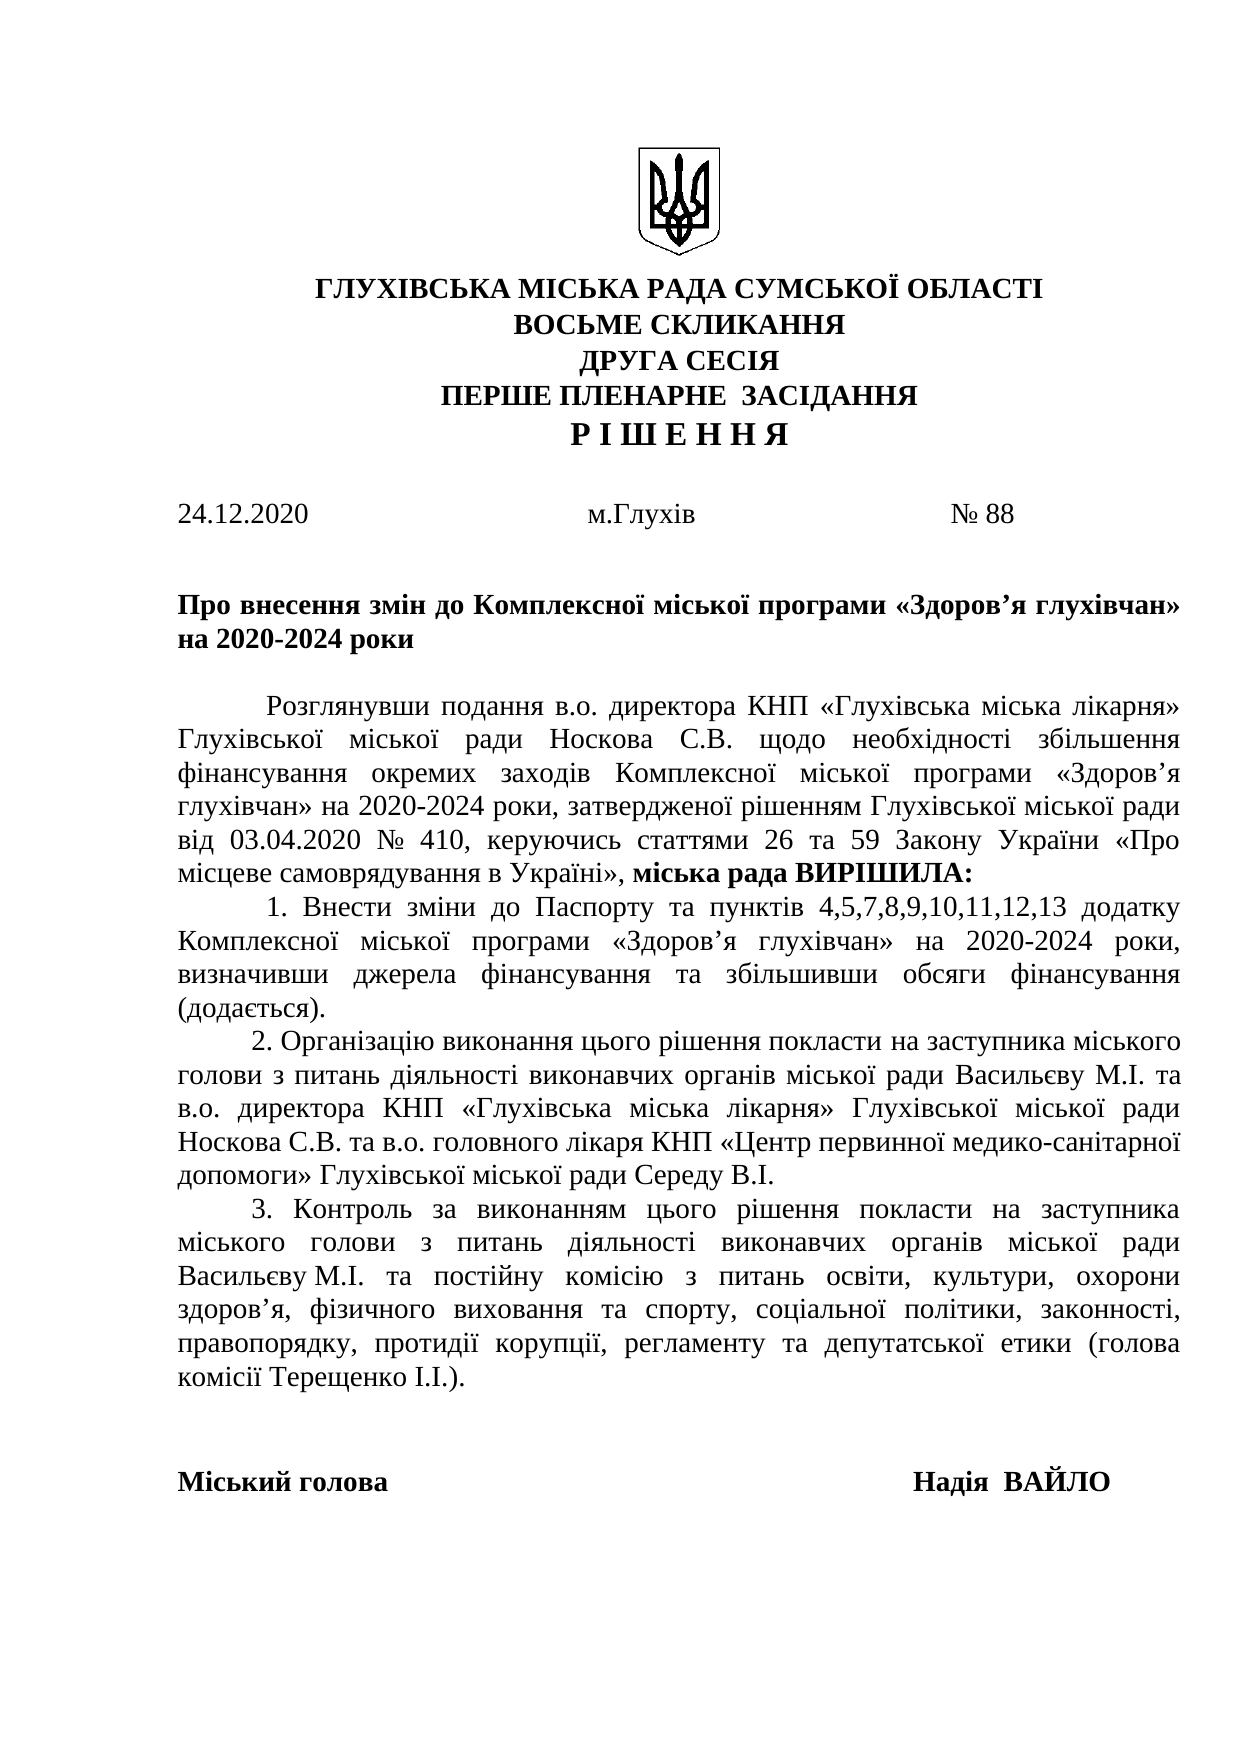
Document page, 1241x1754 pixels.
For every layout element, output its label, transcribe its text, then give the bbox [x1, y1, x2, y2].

text 24.12.2020 м.Глухів № 88 [177, 496, 1181, 530]
text Розглянувши подання в.о. директора КНП «Глухівська міська лікарня» Глухівської міської ради Носкова С.В. щодо необхідності збільшення фінансування окремих заходів Комплексної міської програми «Здоров’я глухівчан» на 2020-2024 роки, затвердженої рішенням Глухівської міської ради від 03.04.2020 № 410, керуючись статтями 26 та 59 Закону України «Про місцеве самоврядування в Україні», міська рада ВИРІШИЛА: [177, 688, 1181, 889]
text ГЛУХІВСЬКА МІСЬКА РАДА СУМСЬКОЇ ОБЛАСТІ [177, 272, 1181, 305]
text 3. Контроль за виконанням цього рішення покласти на заступника міського голови з питань діяльності виконавчих органів міської ради Васильєву М.І. та постійну комісію з питань освіти, культури, охорони здоров’я, фізичного виховання та спорту, соціальної політики, законності, правопорядку, протидії корупції, регламенту та депутатської етики (голова комісії Терещенко І.І.). [177, 1191, 1181, 1392]
picture [630, 143, 729, 264]
text Міський голова Надія ВАЙЛО [177, 1464, 1181, 1497]
text Р І Ш Е Н Н Я [177, 414, 1181, 452]
text Про внесення змін до Комплексної міської програми «Здоров’я глухівчан» на 2020-2024 роки [177, 587, 1181, 654]
text 2. Організацію виконання цього рішення покласти на заступника міського голови з питань діяльності виконавчих органів міської ради Васильєву М.І. та в.о. директора КНП «Глухівська міська лікарня» Глухівської міської ради Носкова С.В. та в.о. головного лікаря КНП «Центр первинної медико-санітарної допомоги» Глухівської міської ради Середу В.І. [177, 1023, 1181, 1191]
text ДРУГА СЕСІЯ [177, 343, 1181, 376]
text 1. Внести зміни до Паспорту та пунктів 4,5,7,8,9,10,11,12,13 додатку Комплексної міської програми «Здоров’я глухівчан» на 2020-2024 роки, визначивши джерела фінансування та збільшивши обсяги фінансування (додається). [177, 889, 1181, 1023]
text ПЕРШЕ ПЛЕНАРНЕ ЗАСІДАННЯ [177, 378, 1181, 412]
text ВОСЬМЕ СКЛИКАННЯ [177, 307, 1181, 341]
